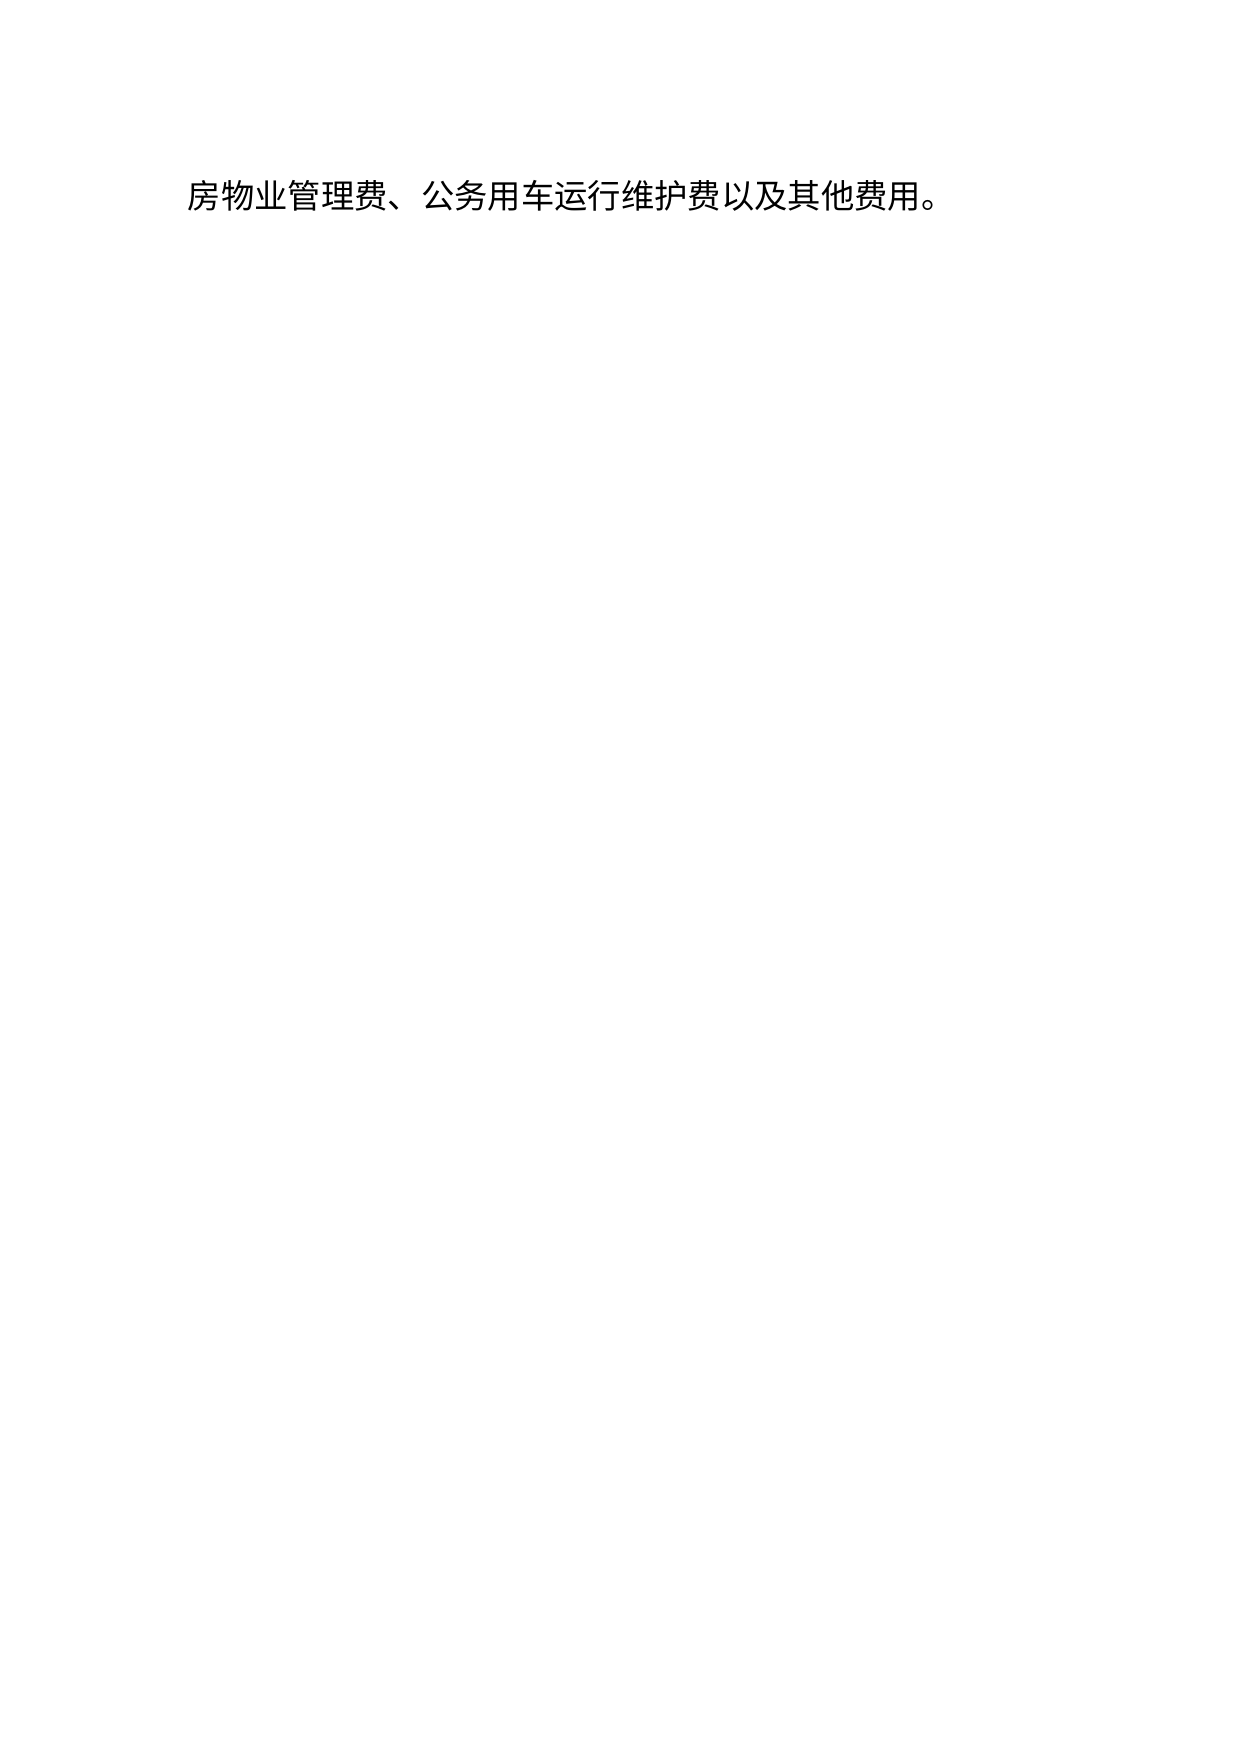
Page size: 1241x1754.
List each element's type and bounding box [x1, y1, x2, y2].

text [187, 162, 1053, 227]
